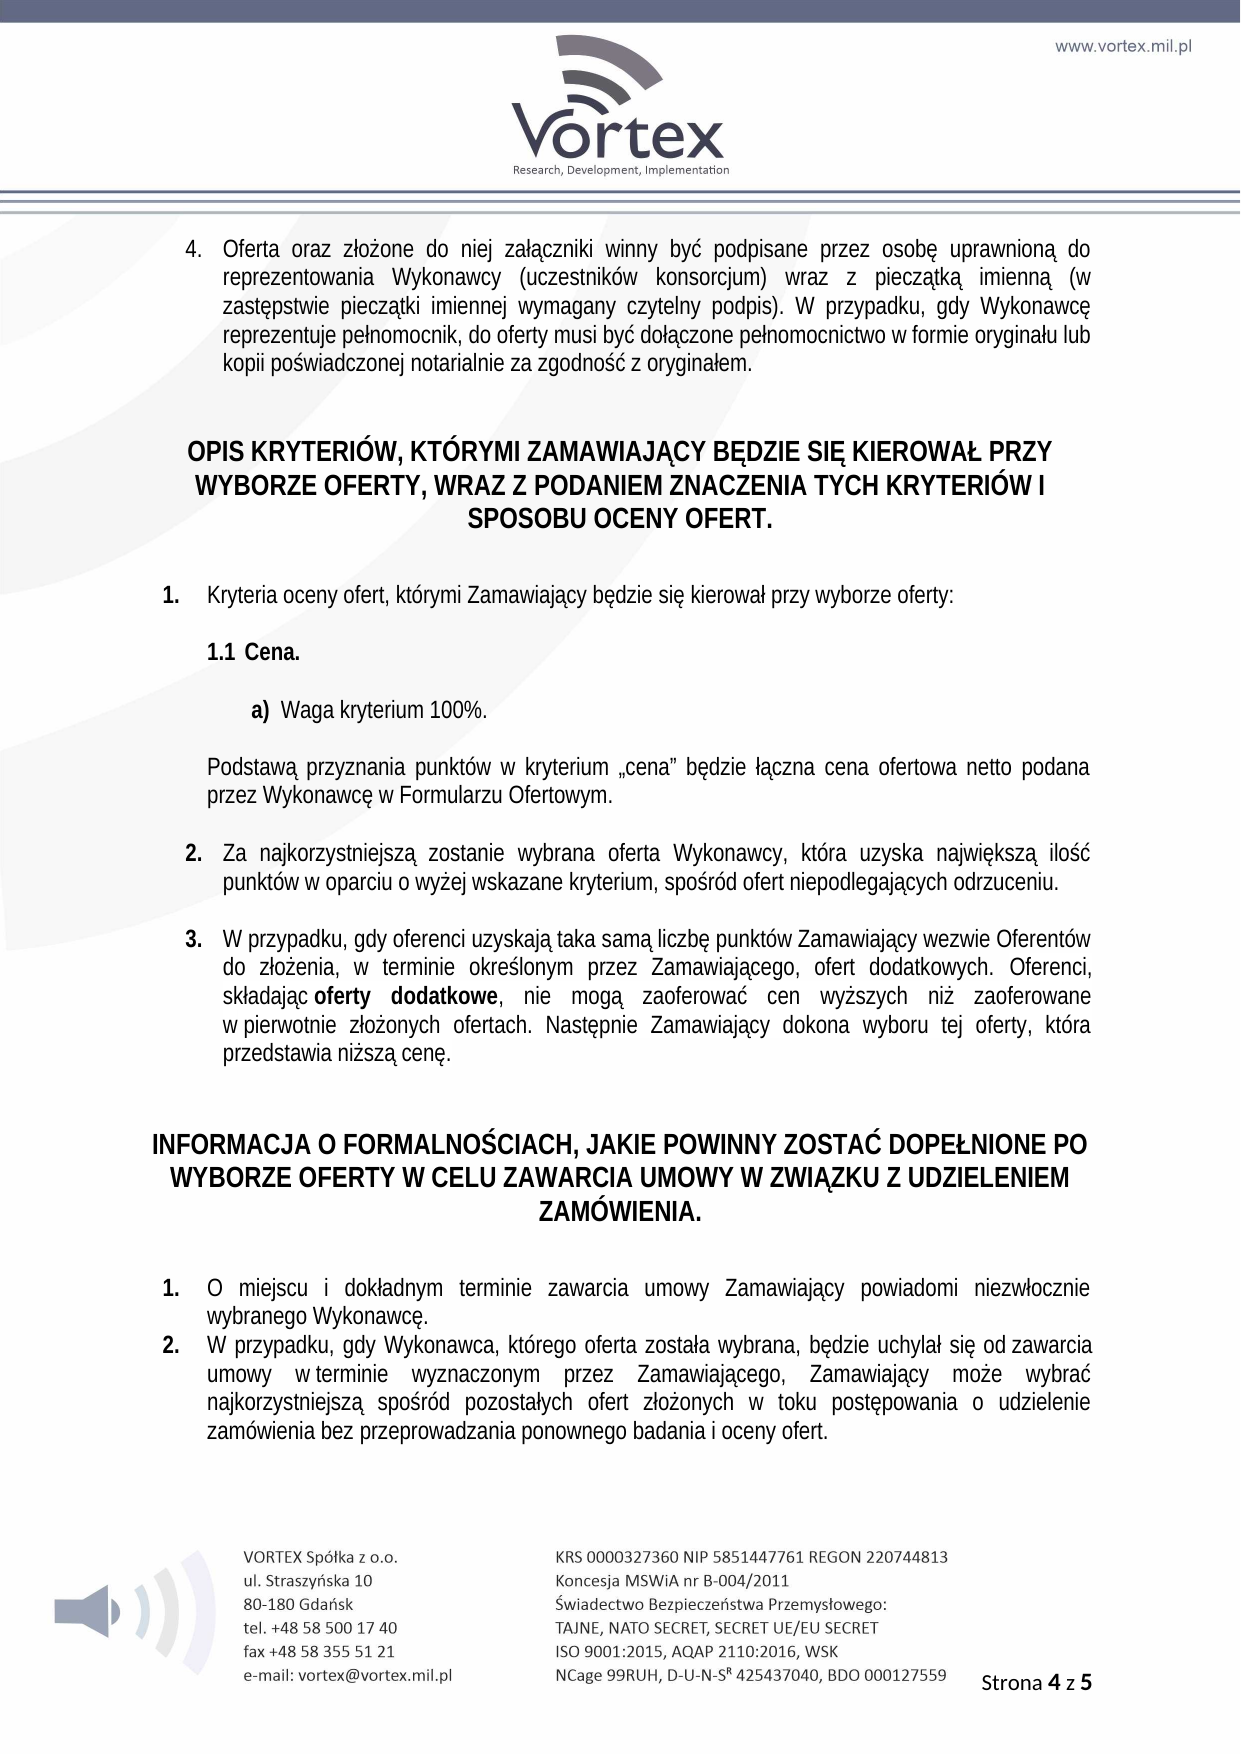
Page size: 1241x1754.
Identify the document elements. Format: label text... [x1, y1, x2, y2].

subtitle OPIS KRYTERIÓW, KTÓRYMI ZAMAWIAJĄCY BĘDZIE SIĘ KIEROWAŁ PRZY WYBORZE OFERTY, WRAZ Z PODANIEM ZNACZENIA TYCH KRYTERIÓW I SPOSOBU OCENY OFERT. [148, 434, 1092, 534]
subtitle INFORMACJA O FORMALNOŚCIACH, JAKIE POWINNY ZOSTAĆ DOPEŁNIONE PO WYBORZE OFERTY W CELU ZAWARCIA UMOWY W ZWIĄZKU Z UDZIELENIEM ZAMÓWIENIA. [148, 1127, 1092, 1227]
list Cena. [207, 637, 1092, 666]
list O miejscu i dokładnym terminie zawarcia umowy Zamawiający powiadomi niezwłocznie wybranego Wykonawcę. [162, 1273, 1092, 1330]
picture [0, 0, 1241, 1754]
list W przypadku, gdy Wykonawca, którego oferta została wybrana, będzie uchylał się od zawarcia umowy w terminie wyznaczonym przez Zamawiającego, Zamawiający może wybrać najkorzystniejszą spośród pozostałych ofert złożonych w toku postępowania o udzielenie zamówienia bez przeprowadzania ponownego badania i oceny ofert. [162, 1330, 1092, 1444]
list Za najkorzystniejszą zostanie wybrana oferta Wykonawcy, która uzyska największą ilość punktów w oparciu o wyżej wskazane kryterium, spośród ofert niepodlegających odrzuceniu. [185, 838, 1092, 895]
list W przypadku, gdy oferenci uzyskają taka samą liczbę punktów Zamawiający wezwie Oferentów do złożenia, w terminie określonym przez Zamawiającego, ofert dodatkowych. Oferenci, składając oferty dodatkowe, nie mogą zaoferować cen wyższych niż zaoferowane w pierwotnie złożonych ofertach. Następnie Zamawiający dokona wyboru tej oferty, która przedstawia niższą cenę. [185, 924, 1092, 1067]
text Podstawą przyznania punktów w kryterium „cena” będzie łączna cena ofertowa netto podana przez Wykonawcę w Formularzu Ofertowym. [207, 752, 1092, 809]
list Oferta oraz złożone do niej załączniki winny być podpisane przez osobę uprawnioną do reprezentowania Wykonawcy (uczestników konsorcjum) wraz z pieczątką imienną (w zastępstwie pieczątki imiennej wymagany czytelny podpis). W przypadku, gdy Wykonawcę reprezentuje pełnomocnik, do oferty musi być dołączone pełnomocnictwo w formie oryginału lub kopii poświadczonej notarialnie za zgodność z oryginałem. [185, 234, 1092, 377]
list Kryteria oceny ofert, którymi Zamawiający będzie się kierował przy wyborze oferty: [162, 580, 1092, 609]
list Waga kryterium 100%. [251, 694, 1092, 723]
